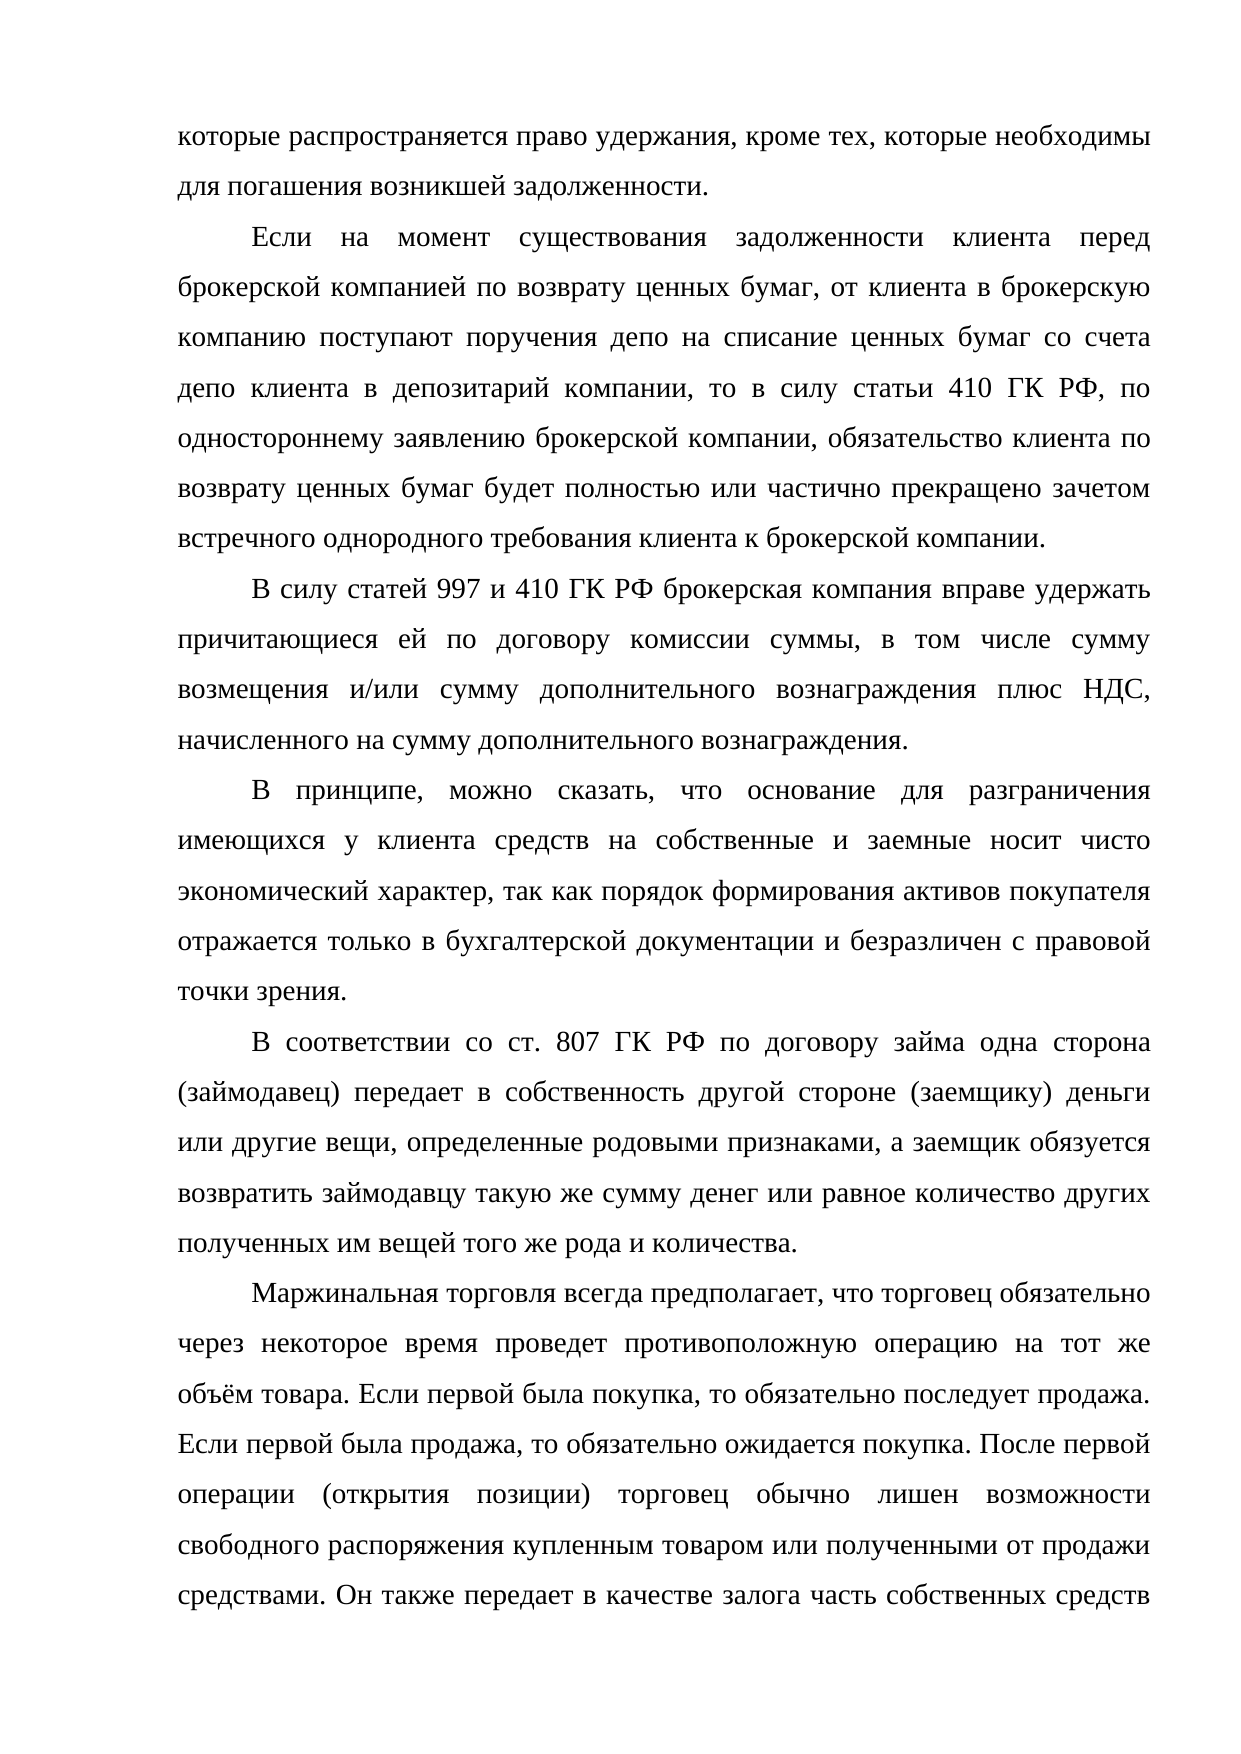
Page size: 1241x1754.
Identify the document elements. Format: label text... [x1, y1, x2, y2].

text В принципе, можно сказать, что основание для разграничения имеющихся у клиента средств на собственные и заемные носит чисто экономический характер, так как порядок формирования активов покупателя отражается только в бухгалтерской документации и безразличен с правовой точки зрения. [177, 772, 1152, 1007]
text Если на момент существования задолженности клиента перед брокерской компанией по возврату ценных бумаг, от клиента в брокерскую компанию поступают поручения депо на списание ценных бумаг со счета депо клиента в депозитарий компании, то в силу статьи 410 ГК РФ, по одностороннему заявлению брокерской компании, обязательство клиента по возврату ценных бумаг будет полностью или частично прекращено зачетом встречного однородного требования клиента к брокерской компании. [177, 219, 1152, 554]
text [177, 118, 1152, 202]
text В соответствии со ст. 807 ГК РФ по договору займа одна сторона (займодавец) передает в собственность другой стороне (заемщику) деньги или другие вещи, определенные родовыми признаками, а заемщик обязуется возвратить займодавцу такую же сумму денег или равное количество других полученных им вещей того же рода и количества. [177, 1024, 1152, 1258]
text В силу статей 997 и 410 ГК РФ брокерская компания вправе удержать причитающиеся ей по договору комиссии суммы, в том числе сумму возмещения и/или сумму дополнительного вознаграждения плюс НДС, начисленного на сумму дополнительного вознаграждения. [177, 571, 1152, 755]
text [177, 1275, 1152, 1611]
